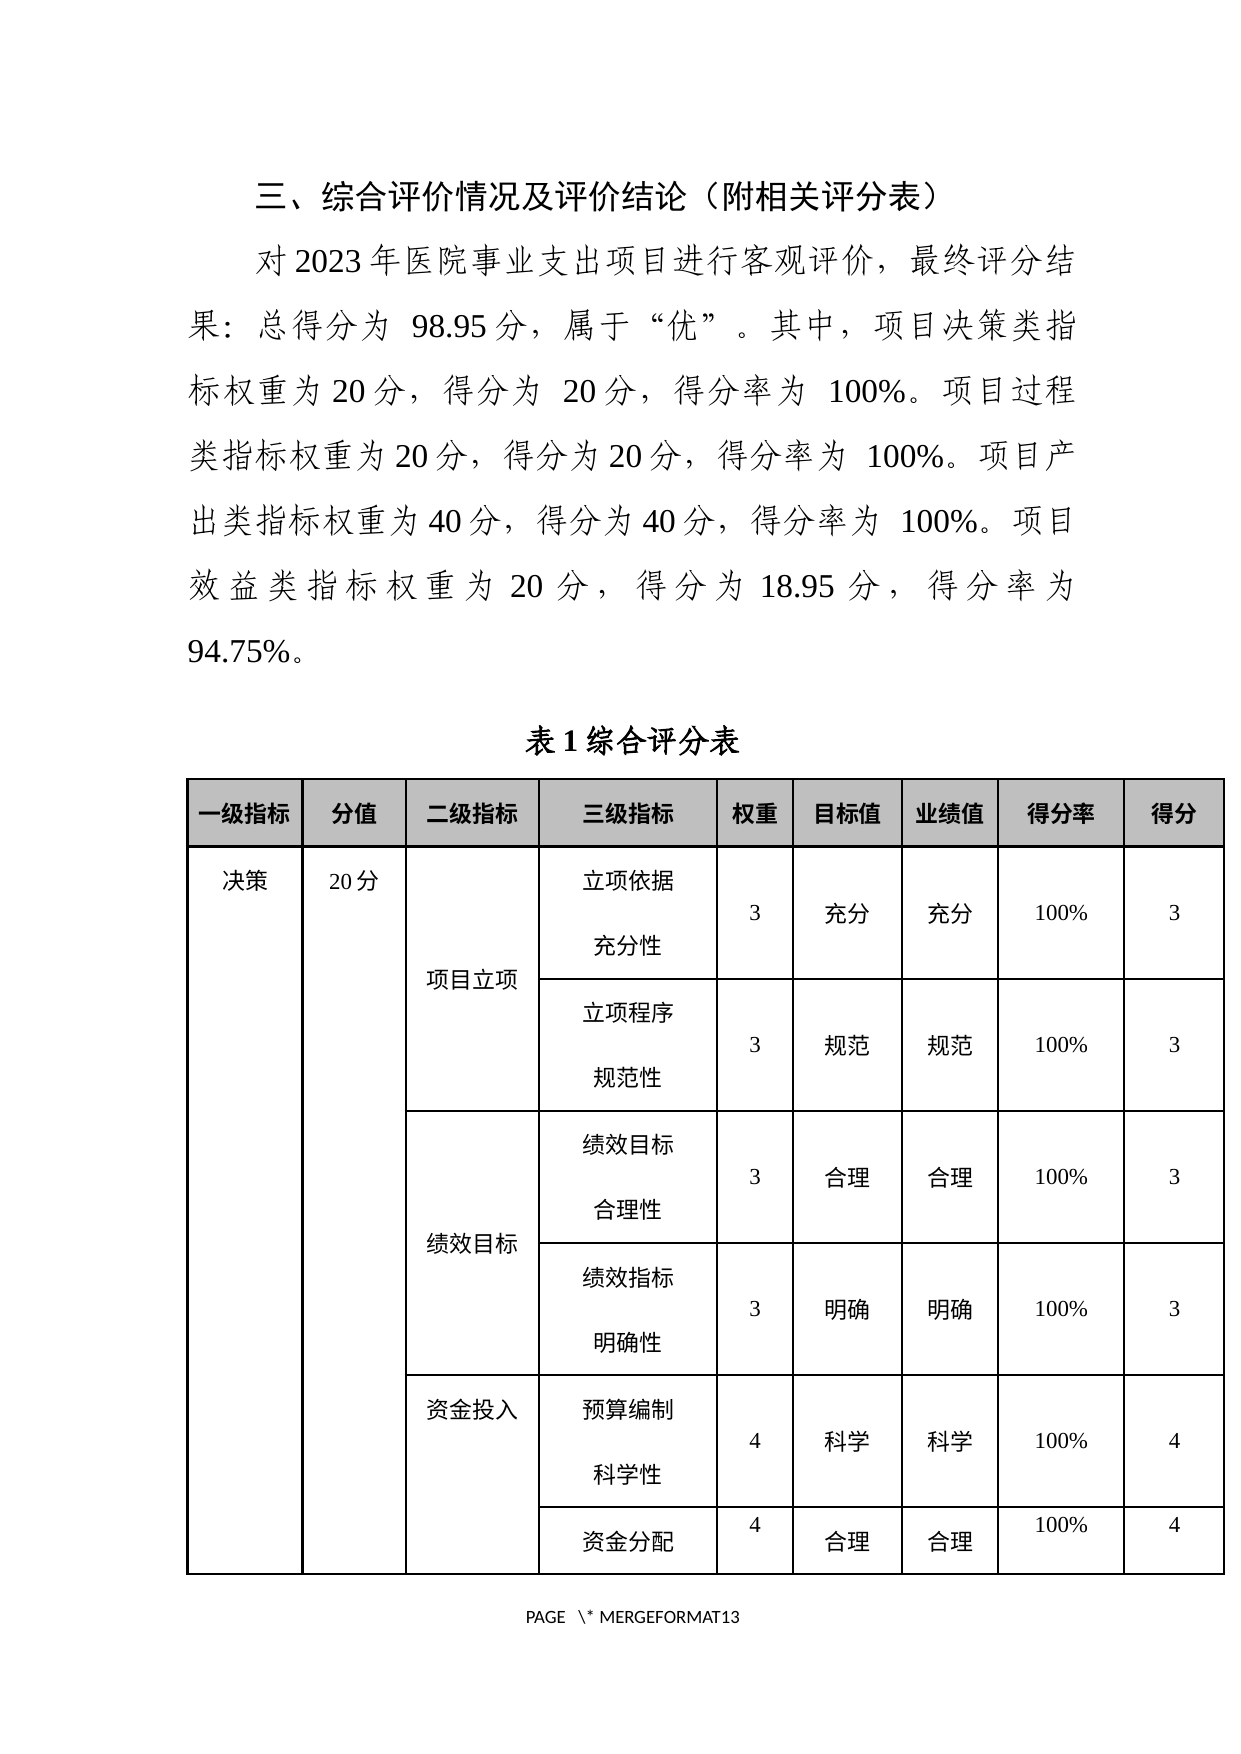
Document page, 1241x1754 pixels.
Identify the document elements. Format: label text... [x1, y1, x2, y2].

title 表1综合评分表 [187, 707, 1078, 772]
table_cell 100% [999, 980, 1123, 1109]
table_cell 3 [1125, 1244, 1223, 1374]
table_cell 立项依据 充分性 [540, 848, 716, 977]
table_header 二级指标 [407, 780, 538, 845]
table_cell 立项程序 规范性 [540, 980, 716, 1109]
table_header 业绩值 [903, 780, 997, 845]
table_header 目标值 [794, 780, 901, 845]
table_cell 100% [999, 1508, 1123, 1573]
table_cell 绩效目标 合理性 [540, 1112, 716, 1242]
table_cell 科学 [903, 1376, 997, 1506]
table_cell 3 [1125, 980, 1223, 1109]
table_cell 充分 [794, 848, 901, 977]
table_cell 预算编制 科学性 [540, 1376, 716, 1506]
table_cell 合理 [903, 1508, 997, 1573]
table_cell 合理 [903, 1112, 997, 1242]
table_cell 3 [1125, 1112, 1223, 1242]
table_header 三级指标 [540, 780, 716, 845]
table_cell 明确 [794, 1244, 901, 1374]
table_cell 资金分配 合理性 [540, 1508, 716, 1573]
table_cell 3 [1125, 848, 1223, 977]
table_cell 4 [1125, 1376, 1223, 1506]
list 综合评价情况及评价结论（附相关评分表） [187, 162, 1078, 227]
table_cell 规范 [794, 980, 901, 1109]
table_cell 项目立项 [407, 848, 538, 1109]
table_cell 100% [999, 1376, 1123, 1506]
table_header 得分率 [999, 780, 1123, 845]
table_cell 4 [1125, 1508, 1223, 1573]
table_header 权重 [718, 780, 792, 845]
table_cell 合理 [794, 1112, 901, 1242]
table_cell 规范 [903, 980, 997, 1109]
table_cell 3 [718, 1112, 792, 1242]
table_header 一级指标 [189, 780, 301, 845]
table_cell 4 [718, 1508, 792, 1573]
table_cell 绩效目标 [407, 1112, 538, 1374]
table_cell 3 [718, 848, 792, 977]
table_cell 20分 [304, 848, 405, 1573]
title 对2023年医院事业支出项目进行客观评价，最终评分结果：总得分为 98.95分，属于“优”。其中，项目决策类指标权重为20分，得分为 20分，得分率为 100%。项目过程类指标权重为20分，得分为20分，得分率为 100%。项目产出类指标权重为40分，得分为40分，得分率为 100%。项目效益类指标权重为20分，得分为18.95分，得分率为94.75%。 [187, 227, 1078, 682]
table_cell 100% [999, 848, 1123, 977]
table_cell 科学 [794, 1376, 901, 1506]
table_cell 明确 [903, 1244, 997, 1374]
table_cell 3 [718, 980, 792, 1109]
table_cell 3 [718, 1244, 792, 1374]
table_header 分值 [304, 780, 405, 845]
table_cell 充分 [903, 848, 997, 977]
table_cell 100% [999, 1244, 1123, 1374]
table_header 得分 [1125, 780, 1223, 845]
table_cell 资金投入 [407, 1376, 538, 1573]
table_cell 合理 [794, 1508, 901, 1573]
table_cell 绩效指标 明确性 [540, 1244, 716, 1374]
table_cell 100% [999, 1112, 1123, 1242]
table_cell 决策 [189, 848, 301, 1573]
table_cell 4 [718, 1376, 792, 1506]
